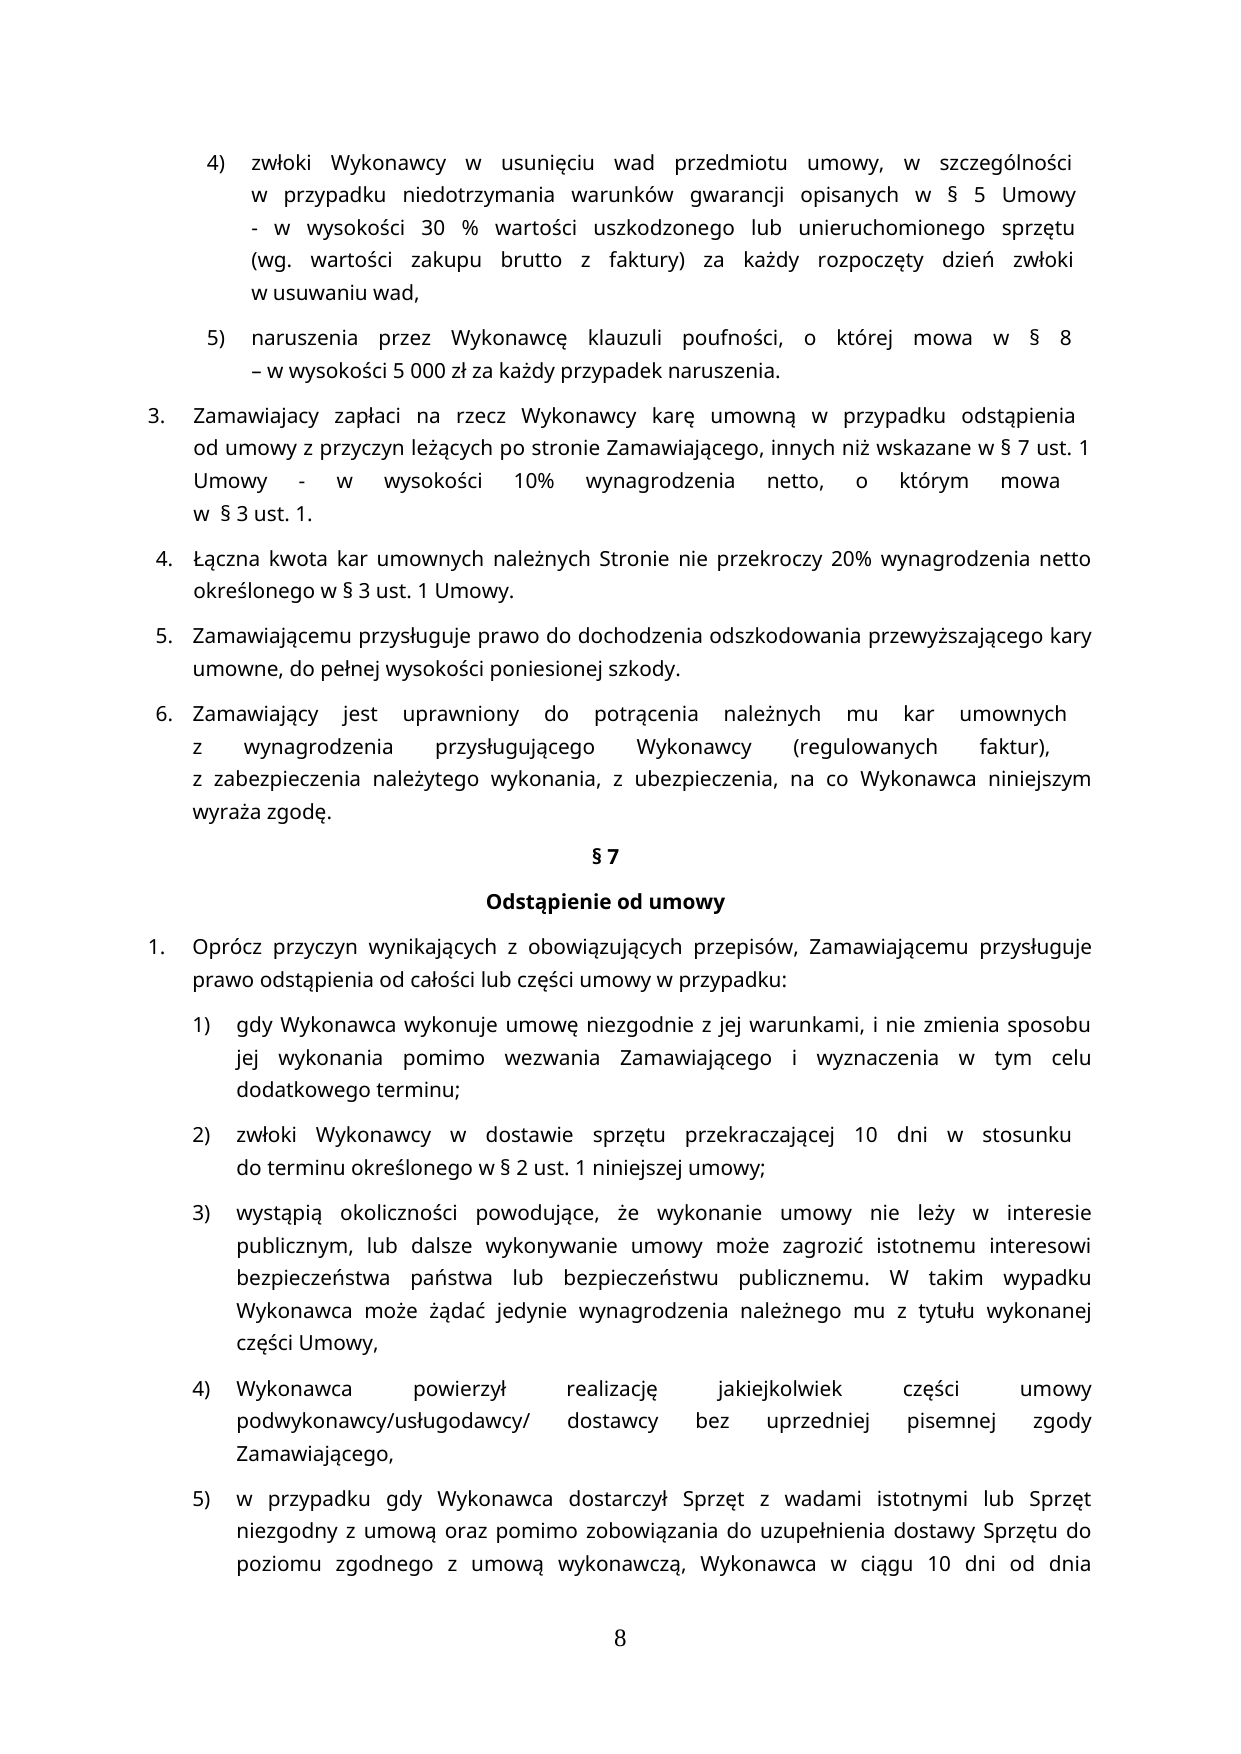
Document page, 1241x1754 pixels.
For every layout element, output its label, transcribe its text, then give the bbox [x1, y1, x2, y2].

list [192, 1484, 1093, 1578]
text Odstąpienie od umowy [118, 887, 1093, 916]
list Zamawiajacy zapłaci na rzecz Wykonawcy karę umowną w przypadku odstąpienia od umowy z przyczyn leżących po stronie Zamawiającego, innych niż wskazane w § 7 ust. 1 Umowy - w wysokości 10% wynagrodzenia netto, o którym mowa w § 3 ust. 1. [148, 401, 1093, 527]
text § 7 [118, 842, 1093, 871]
list Zamawiający jest uprawniony do potrącenia należnych mu kar umownych z wynagrodzenia przysługującego Wykonawcy (regulowanych faktur), z zabezpieczenia należytego wykonania, z ubezpieczenia, na co Wykonawca niniejszym wyraża zgodę. [155, 699, 1093, 826]
list naruszenia przez Wykonawcę klauzuli poufności, o której mowa w § 8 – w wysokości 5 000 zł za każdy przypadek naruszenia. [207, 323, 1093, 384]
list Wykonawca powierzył realizację jakiejkolwiek części umowy podwykonawcy/usługodawcy/ dostawcy bez uprzedniej pisemnej zgody Zamawiającego, [192, 1374, 1093, 1467]
list zwłoki Wykonawcy w dostawie sprzętu przekraczającej 10 dni w stosunku do terminu określonego w § 2 ust. 1 niniejszej umowy; [192, 1120, 1093, 1181]
list zwłoki Wykonawcy w usunięciu wad przedmiotu umowy, w szczególności w przypadku niedotrzymania warunków gwarancji opisanych w § 5 Umowy - w wysokości 30 % wartości uszkodzonego lub unieruchomionego sprzętu (wg. wartości zakupu brutto z faktury) za każdy rozpoczęty dzień zwłoki w usuwaniu wad, [207, 148, 1093, 307]
list gdy Wykonawca wykonuje umowę niezgodnie z jej warunkami, i nie zmienia sposobu jej wykonania pomimo wezwania Zamawiającego i wyznaczenia w tym celu dodatkowego terminu; [192, 1010, 1093, 1104]
list Łączna kwota kar umownych należnych Stronie nie przekroczy 20% wynagrodzenia netto określonego w § 3 ust. 1 Umowy. [156, 544, 1093, 605]
list Zamawiającemu przysługuje prawo do dochodzenia odszkodowania przewyższającego kary umowne, do pełnej wysokości poniesionej szkody. [155, 622, 1093, 683]
text 1. Oprócz przyczyn wynikających z obowiązujących przepisów, Zamawiającemu przysługuje prawo odstąpienia od całości lub części umowy w przypadku: [148, 932, 1093, 993]
list wystąpią okoliczności powodujące, że wykonanie umowy nie leży w interesie publicznym, lub dalsze wykonywanie umowy może zagrozić istotnemu interesowi bezpieczeństwa państwa lub bezpieczeństwu publicznemu. W takim wypadku Wykonawca może żądać jedynie wynagrodzenia należnego mu z tytułu wykonanej części Umowy, [192, 1198, 1093, 1357]
